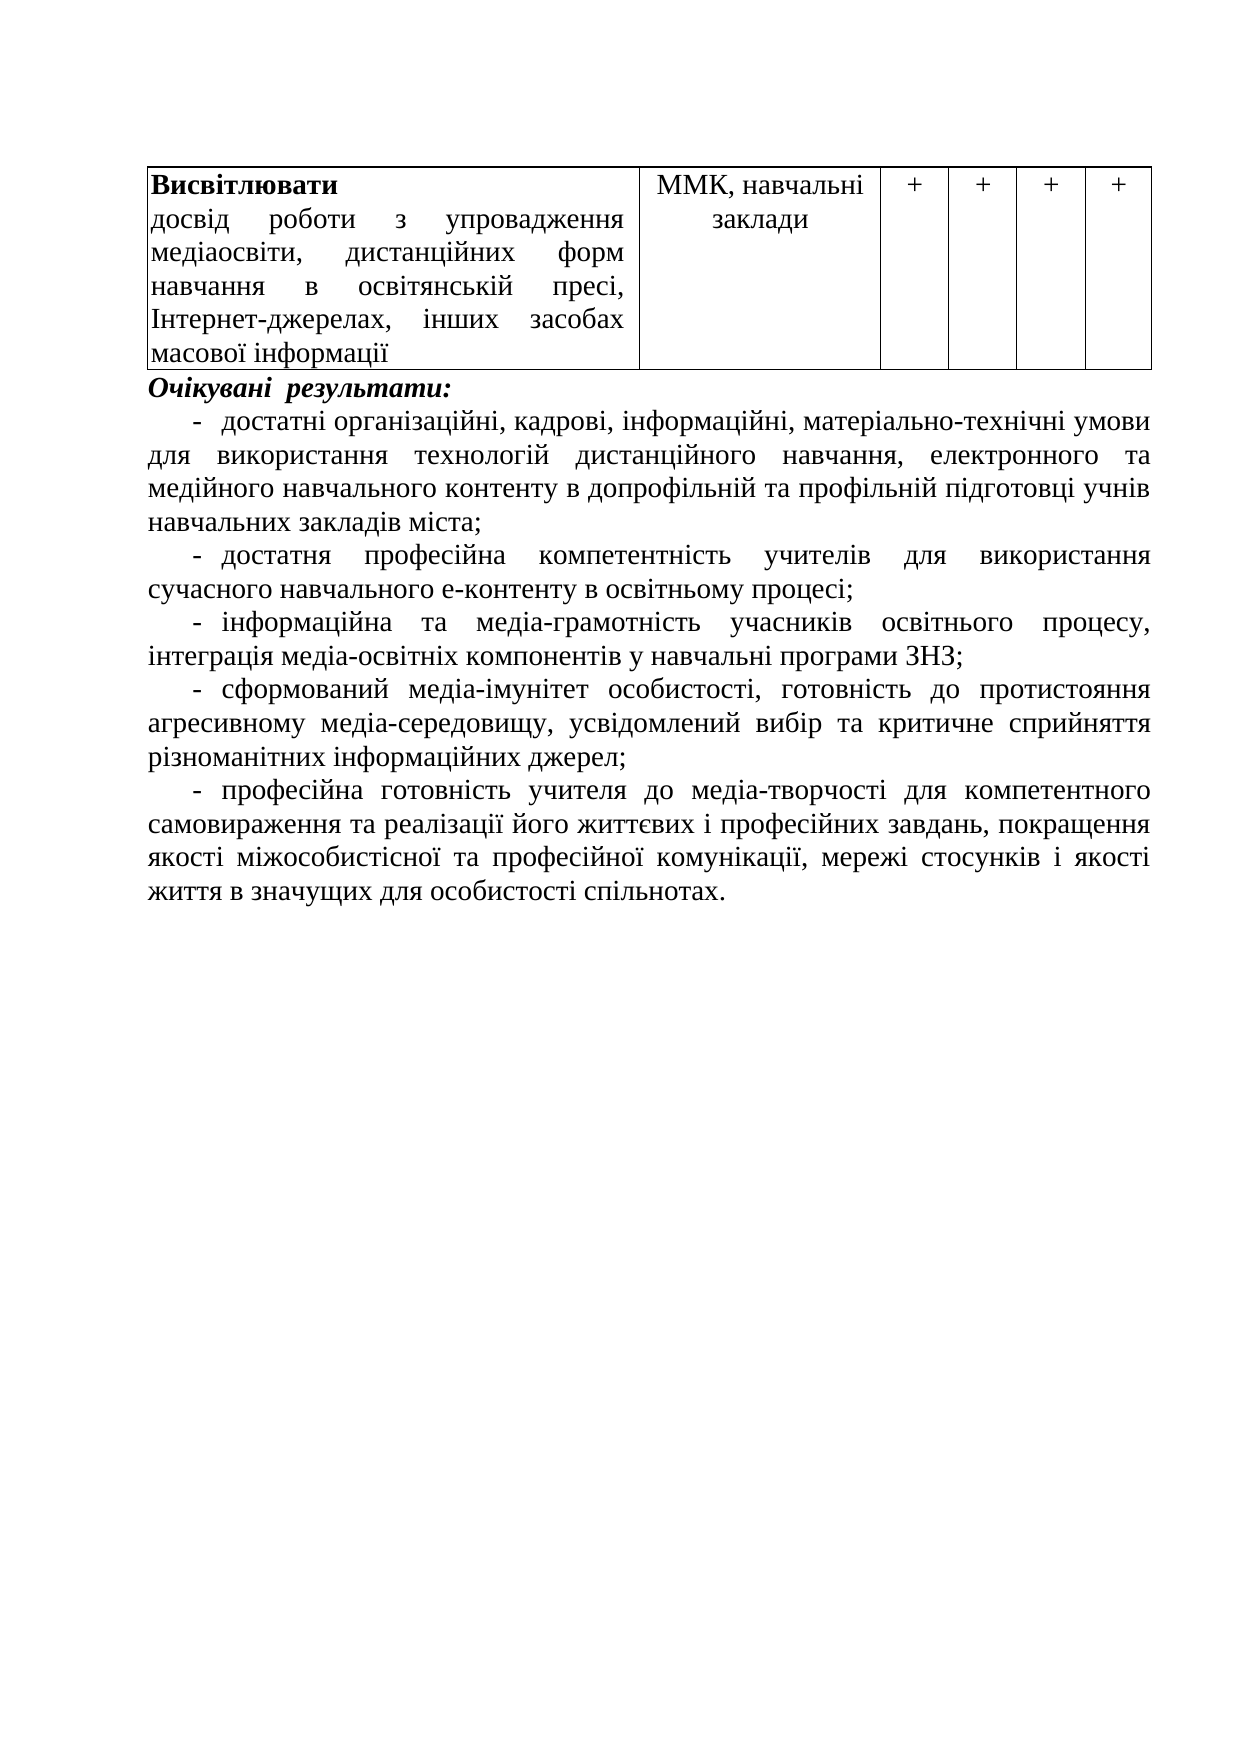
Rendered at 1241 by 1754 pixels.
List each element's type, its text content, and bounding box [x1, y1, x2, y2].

table_cell + [1017, 168, 1085, 369]
table_cell + [949, 168, 1016, 369]
list професійна готовність учителя до медіа-творчості для компетентного самовираження та реалізації його життєвих і професійних завдань, покращення якості міжособистісної та професійної комунікації, мережі стосунків і якості життя в значущих для особистості спільнотах. [148, 772, 1152, 906]
table_cell Висвітлювати досвід роботи з упровадження медіаосвіти, дистанційних форм навчання в освітянській пресі, Інтернет-джерелах, інших засобах масової інформації [148, 168, 639, 369]
table_cell ММК, навчальні заклади [640, 168, 880, 369]
text Очікувані результати: [148, 370, 1152, 403]
list достатня професійна компетентність учителів для використання сучасного навчального е-контенту в освітньому процесі; [148, 537, 1152, 604]
list достатні організаційні, кадрові, інформаційні, матеріально-технічні умови для використання технологій дистанційного навчання, електронного та медійного навчального контенту в допрофільній та профільній підготовці учнів навчальних закладів міста; [148, 403, 1152, 537]
table_cell + [1086, 168, 1151, 369]
table_cell + [881, 168, 948, 369]
list інформаційна та медіа-грамотність учасників освітнього процесу, інтеграція медіа-освітніх компонентів у навчальні програми ЗНЗ; [148, 604, 1152, 672]
list сформований медіа-імунітет особистості, готовність до протистояння агресивному медіа-середовищу, усвідомлений вибір та критичне сприйняття різноманітних інформаційних джерел; [148, 672, 1152, 772]
